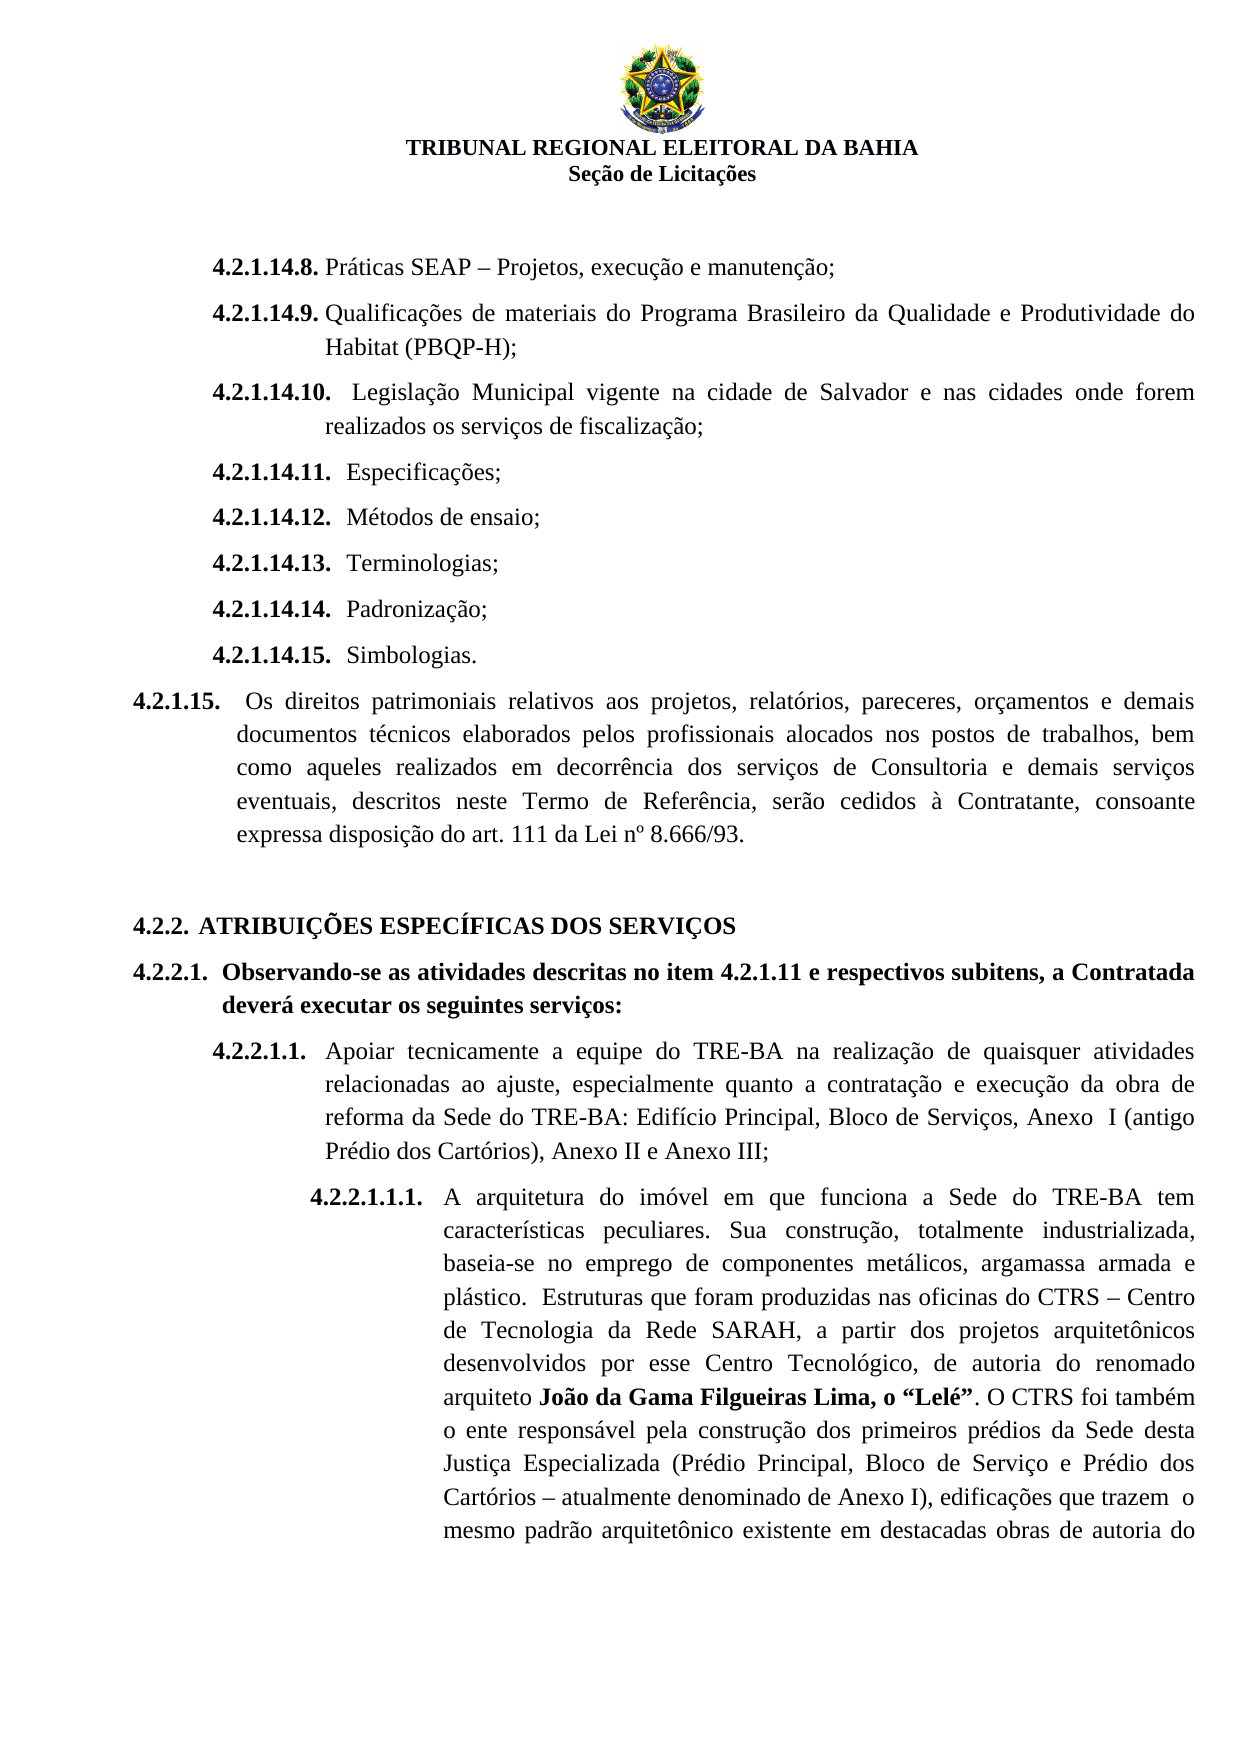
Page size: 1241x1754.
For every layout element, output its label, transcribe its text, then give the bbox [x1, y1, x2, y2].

list Observando-se as atividades descritas no item 4.2.1.11 e respectivos subitens, a Contratada deverá executar os seguintes serviços: [133, 953, 1196, 1020]
list Padronização; [212, 591, 1196, 624]
list Os direitos patrimoniais relativos aos projetos, relatórios, pareceres, orçamentos e demais documentos técnicos elaborados pelos profissionais alocados nos postos de trabalhos, bem como aqueles realizados em decorrência dos serviços de Consultoria e demais serviços eventuais, descritos neste Termo de Referência, serão cedidos à Contratante, consoante expressa disposição do art. 111 da Lei nº 8.666/93. [133, 682, 1196, 849]
list Terminologias; [212, 545, 1196, 578]
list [310, 1178, 1196, 1545]
list Métodos de ensaio; [212, 499, 1196, 532]
list ATRIBUIÇÕES ESPECÍFICAS DOS SERVIÇOS [133, 907, 1196, 941]
list Simbologias. [212, 637, 1196, 670]
list Práticas SEAP – Projetos, execução e manutenção; [212, 249, 1196, 282]
list Especificações; [212, 453, 1196, 487]
list Legislação Municipal vigente na cidade de Salvador e nas cidades onde forem realizados os serviços de fiscalização; [212, 374, 1196, 441]
list Apoiar tecnicamente a equipe do TRE-BA na realização de quaisquer atividades relacionadas ao ajuste, especialmente quanto a contratação e execução da obra de reforma da Sede do TRE-BA: Edifício Principal, Bloco de Serviços, Anexo I (antigo Prédio dos Cartórios), Anexo II e Anexo III; [212, 1032, 1196, 1166]
list Qualificações de materiais do Programa Brasileiro da Qualidade e Produtividade do Habitat (PBQP-H); [212, 295, 1196, 362]
